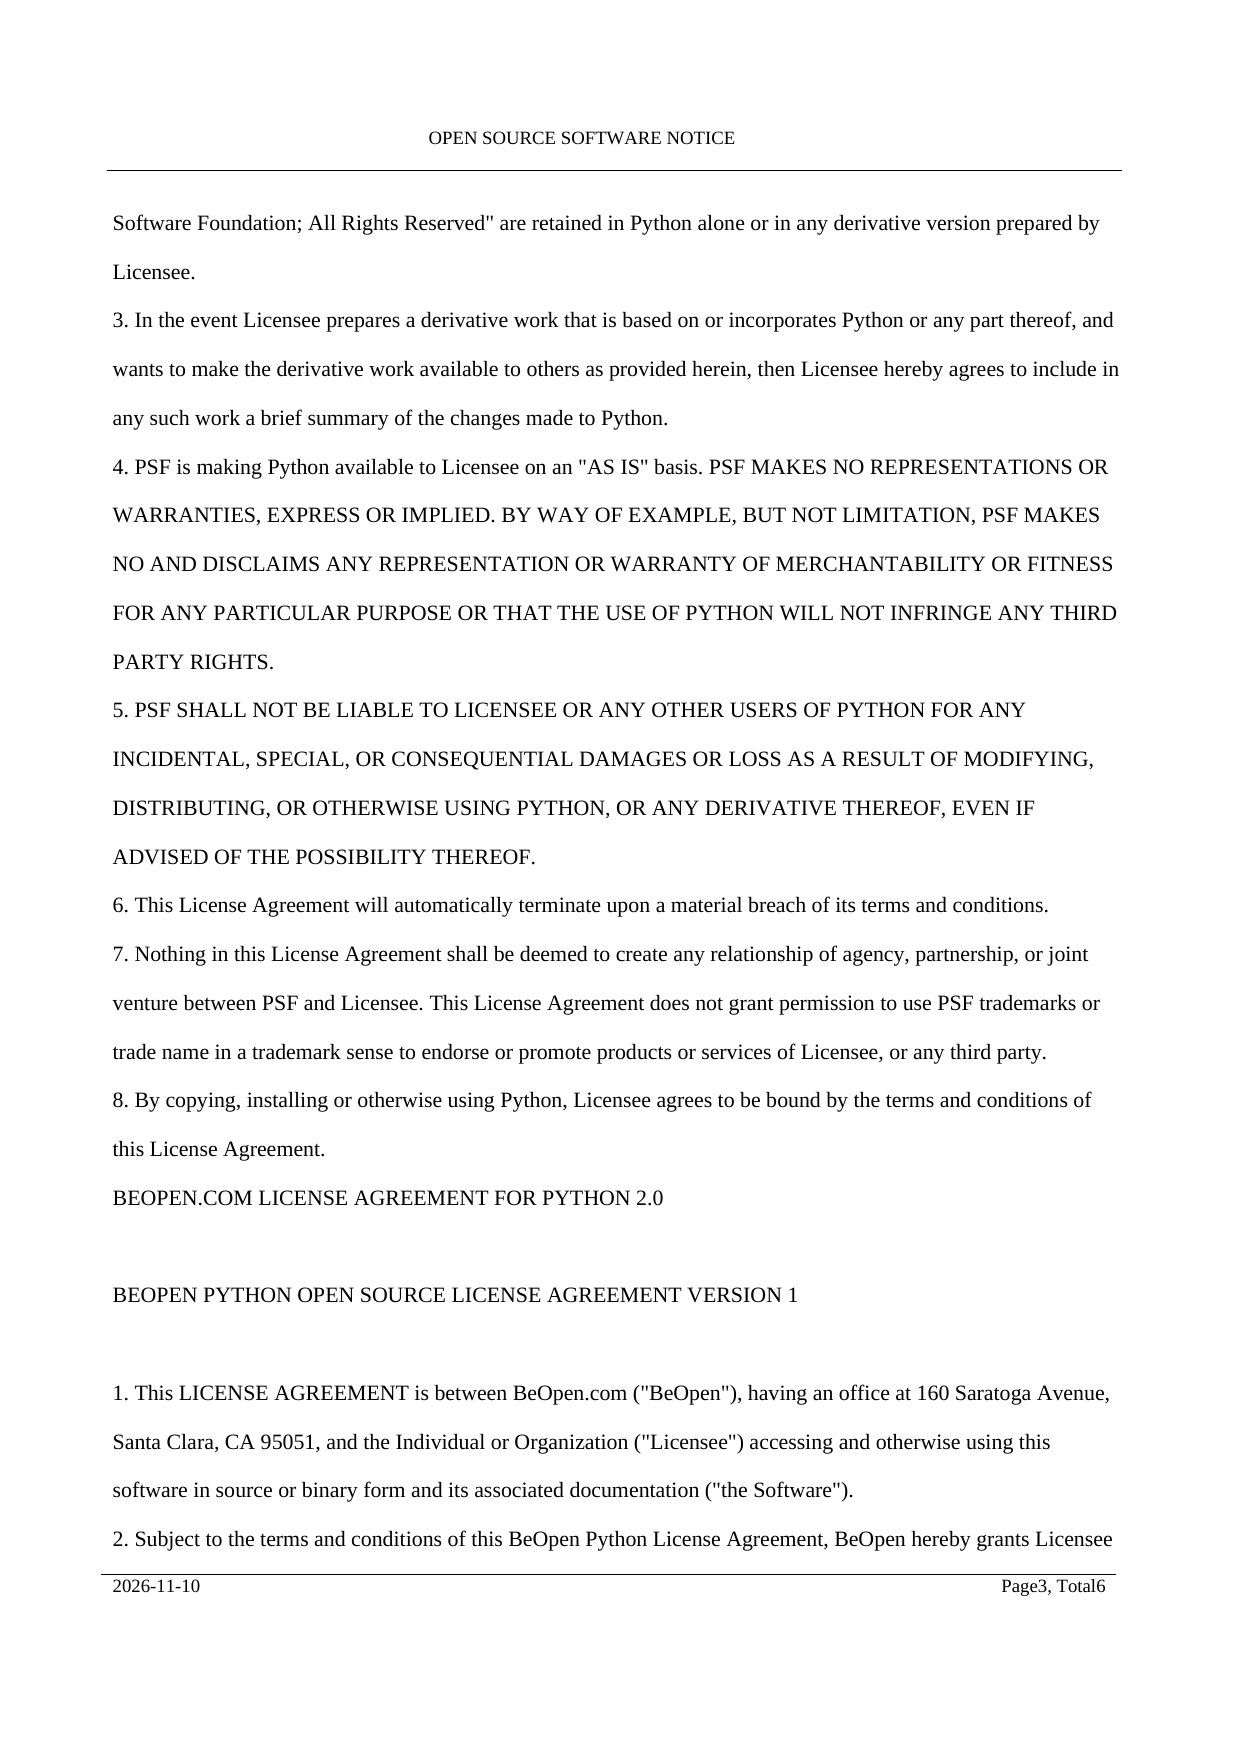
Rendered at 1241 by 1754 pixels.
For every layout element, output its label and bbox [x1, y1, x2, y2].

text [112, 206, 1128, 1555]
